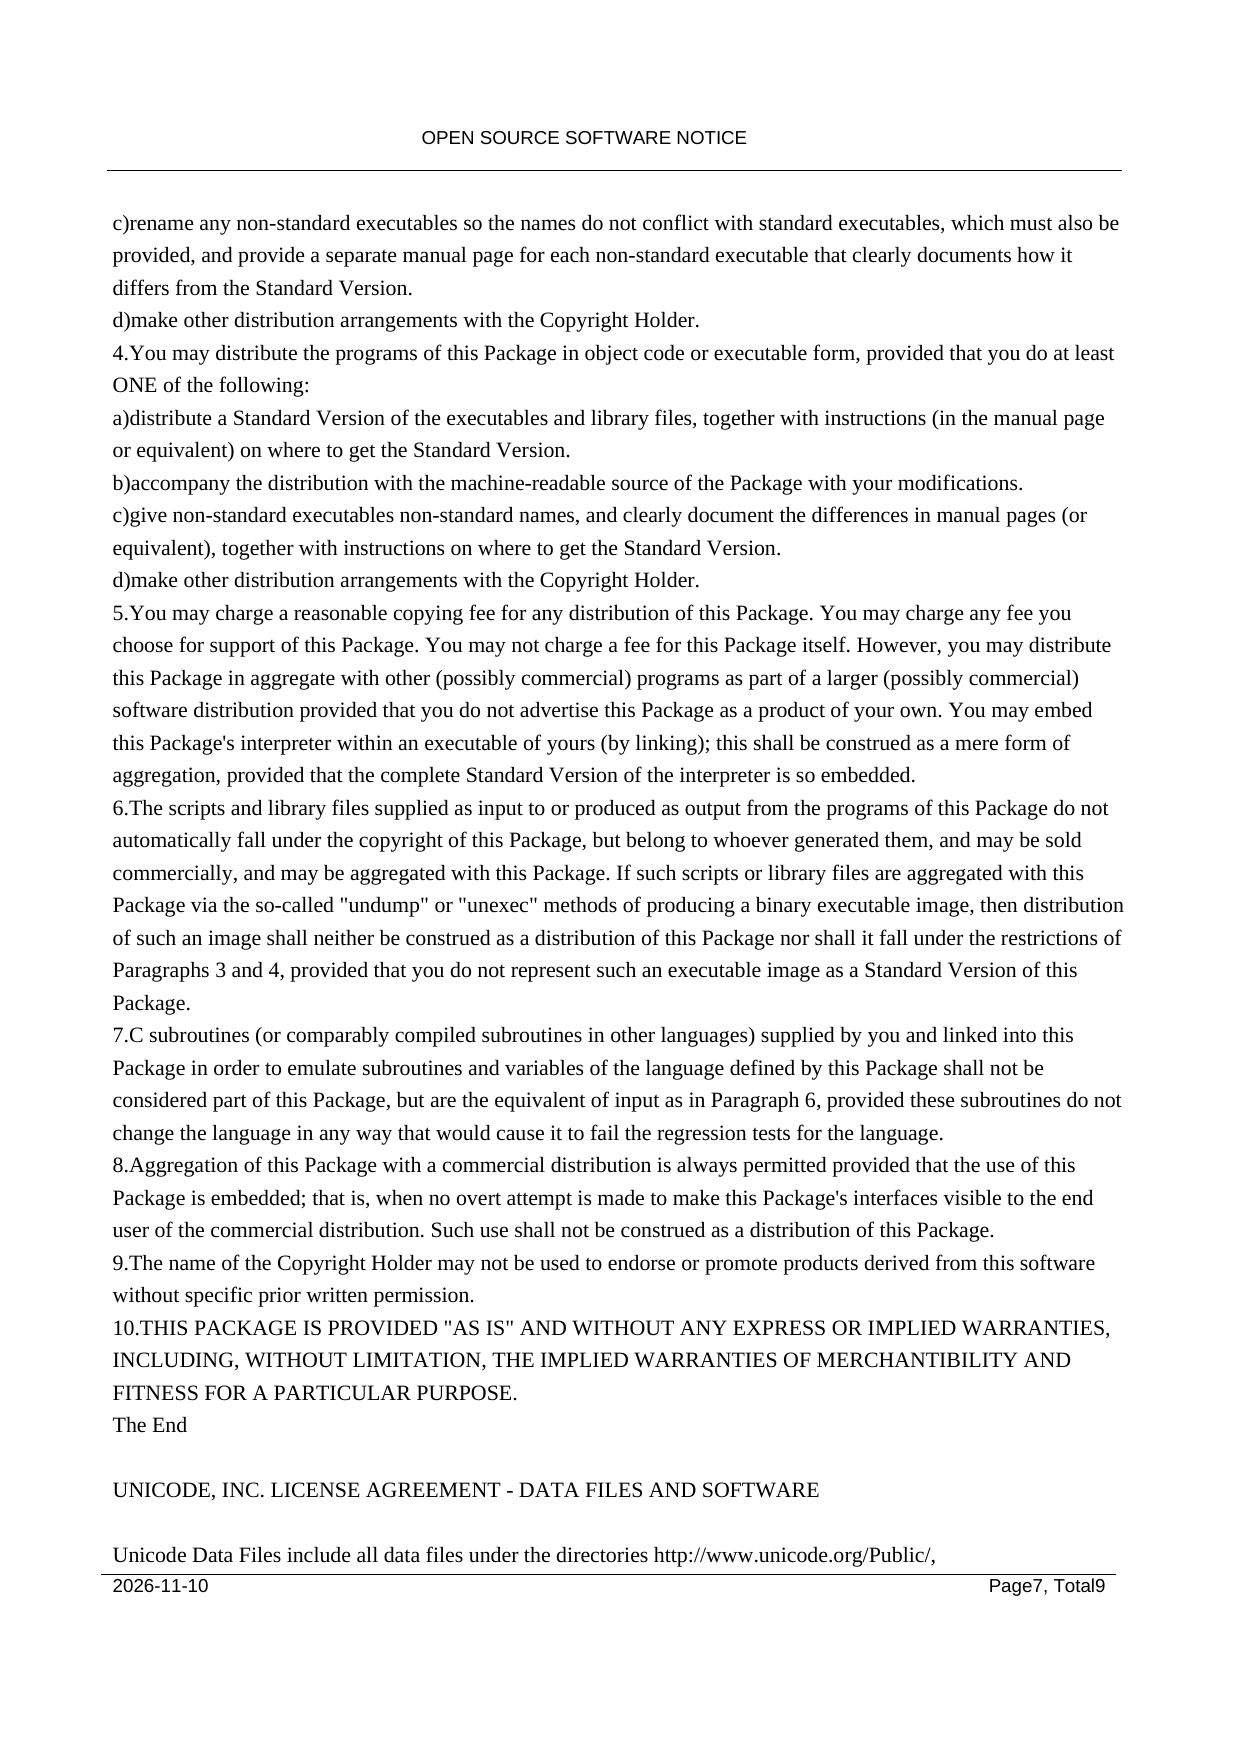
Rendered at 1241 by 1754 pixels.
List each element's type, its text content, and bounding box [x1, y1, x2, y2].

text b)accompany the distribution with the machine-readable source of the Package with your modifications. [112, 466, 1128, 499]
text d)make other distribution arrangements with the Copyright Holder. [112, 564, 1128, 596]
text a)distribute a Standard Version of the executables and library files, together with instructions (in the manual page or equivalent) on where to get the Standard Version. [112, 401, 1128, 466]
text c)give non-standard executables non-standard names, and clearly document the differences in manual pages (or equivalent), together with instructions on where to get the Standard Version. [112, 499, 1128, 564]
text 8.Aggregation of this Package with a commercial distribution is always permitted provided that the use of this Package is embedded; that is, when no overt attempt is made to make this Package's interfaces visible to the end user of the commercial distribution. Such use shall not be construed as a distribution of this Package. [112, 1149, 1128, 1246]
text 6.The scripts and library files supplied as input to or produced as output from the programs of this Package do not automatically fall under the copyright of this Package, but belong to whoever generated them, and may be sold commercially, and may be aggregated with this Package. If such scripts or library files are aggregated with this Package via the so-called "undump" or "unexec" methods of producing a binary executable image, then distribution of such an image shall neither be construed as a distribution of this Package nor shall it fall under the restrictions of Paragraphs 3 and 4, provided that you do not represent such an executable image as a Standard Version of this Package. [112, 791, 1128, 1019]
text c)rename any non-standard executables so the names do not conflict with standard executables, which must also be provided, and provide a separate manual page for each non-standard executable that clearly documents how it differs from the Standard Version. [112, 206, 1128, 304]
text d)make other distribution arrangements with the Copyright Holder. [112, 304, 1128, 336]
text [112, 1539, 1128, 1571]
text 4.You may distribute the programs of this Package in object code or executable form, provided that you do at least ONE of the following: [112, 336, 1128, 401]
text 7.C subroutines (or comparably compiled subroutines in other languages) supplied by you and linked into this Package in order to emulate subroutines and variables of the language defined by this Package shall not be considered part of this Package, but are the equivalent of input as in Paragraph 6, provided these subroutines do not change the language in any way that would cause it to fail the regression tests for the language. [112, 1019, 1128, 1149]
text 9.The name of the Copyright Holder may not be used to endorse or promote products derived from this software without specific prior written permission. [112, 1246, 1128, 1311]
text 5.You may charge a reasonable copying fee for any distribution of this Package. You may charge any fee you choose for support of this Package. You may not charge a fee for this Package itself. However, you may distribute this Package in aggregate with other (possibly commercial) programs as part of a larger (possibly commercial) software distribution provided that you do not advertise this Package as a product of your own. You may embed this Package's interpreter within an executable of yours (by linking); this shall be construed as a mere form of aggregation, provided that the complete Standard Version of the interpreter is so embedded. [112, 596, 1128, 791]
text The End [112, 1409, 1128, 1474]
text UNICODE, INC. LICENSE AGREEMENT - DATA FILES AND SOFTWARE [112, 1474, 1128, 1506]
text 10.THIS PACKAGE IS PROVIDED "AS IS" AND WITHOUT ANY EXPRESS OR IMPLIED WARRANTIES, INCLUDING, WITHOUT LIMITATION, THE IMPLIED WARRANTIES OF MERCHANTIBILITY AND FITNESS FOR A PARTICULAR PURPOSE. [112, 1311, 1128, 1409]
